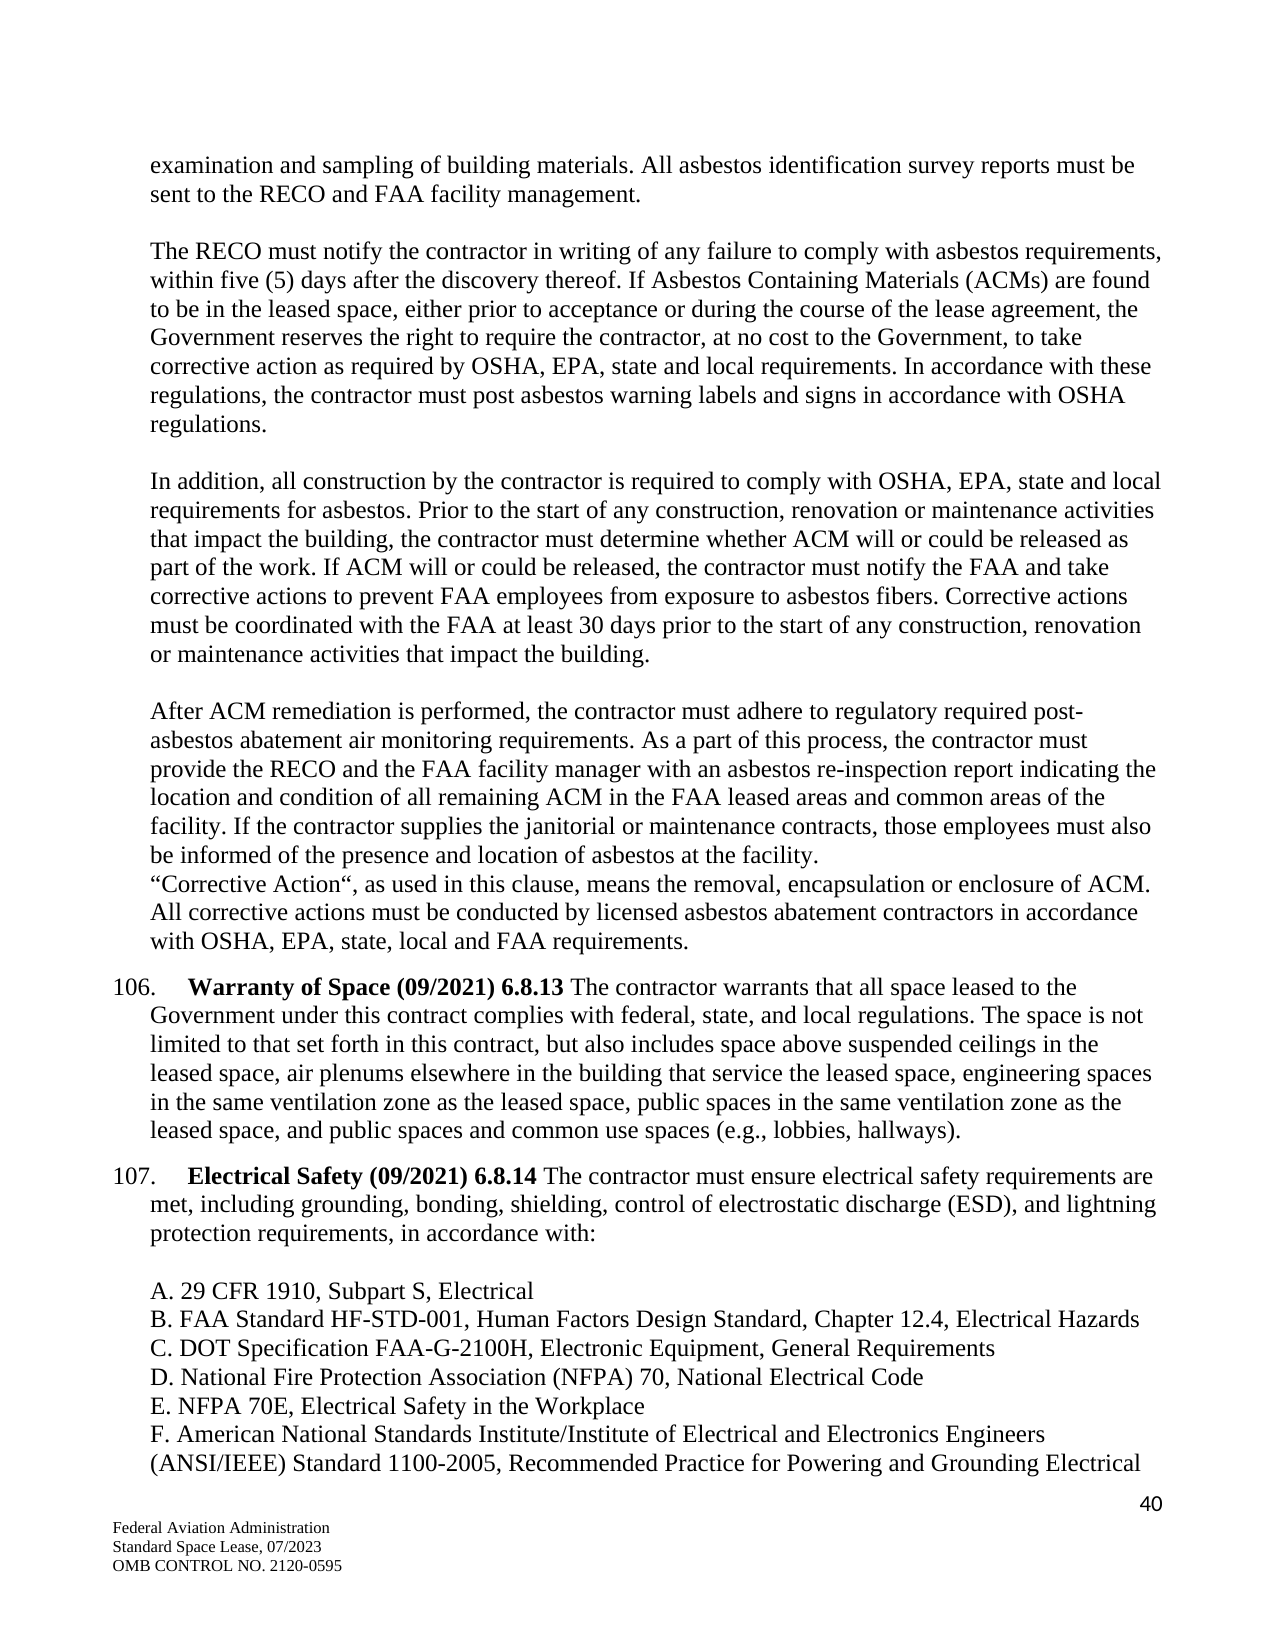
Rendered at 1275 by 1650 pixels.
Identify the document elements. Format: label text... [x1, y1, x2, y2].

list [112, 1161, 1162, 1477]
list Warranty of Space (09/2021) 6.8.13 Insert in all standard space leases and insert when applicable for antenna and equipment space within a building. The contractor warrants that all space leased to the Government under this contract complies with federal, state, and local regulations. The space is not limited to that set forth in this contract, but also includes space above suspended ceilings in the leased space, air plenums elsewhere in the building that service the leased space, engineering spaces in the same ventilation zone as the leased space, public spaces in the same ventilation zone as the leased space, and public spaces and common use spaces (e.g., lobbies, hallways). [112, 972, 1162, 1144]
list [112, 150, 1162, 955]
